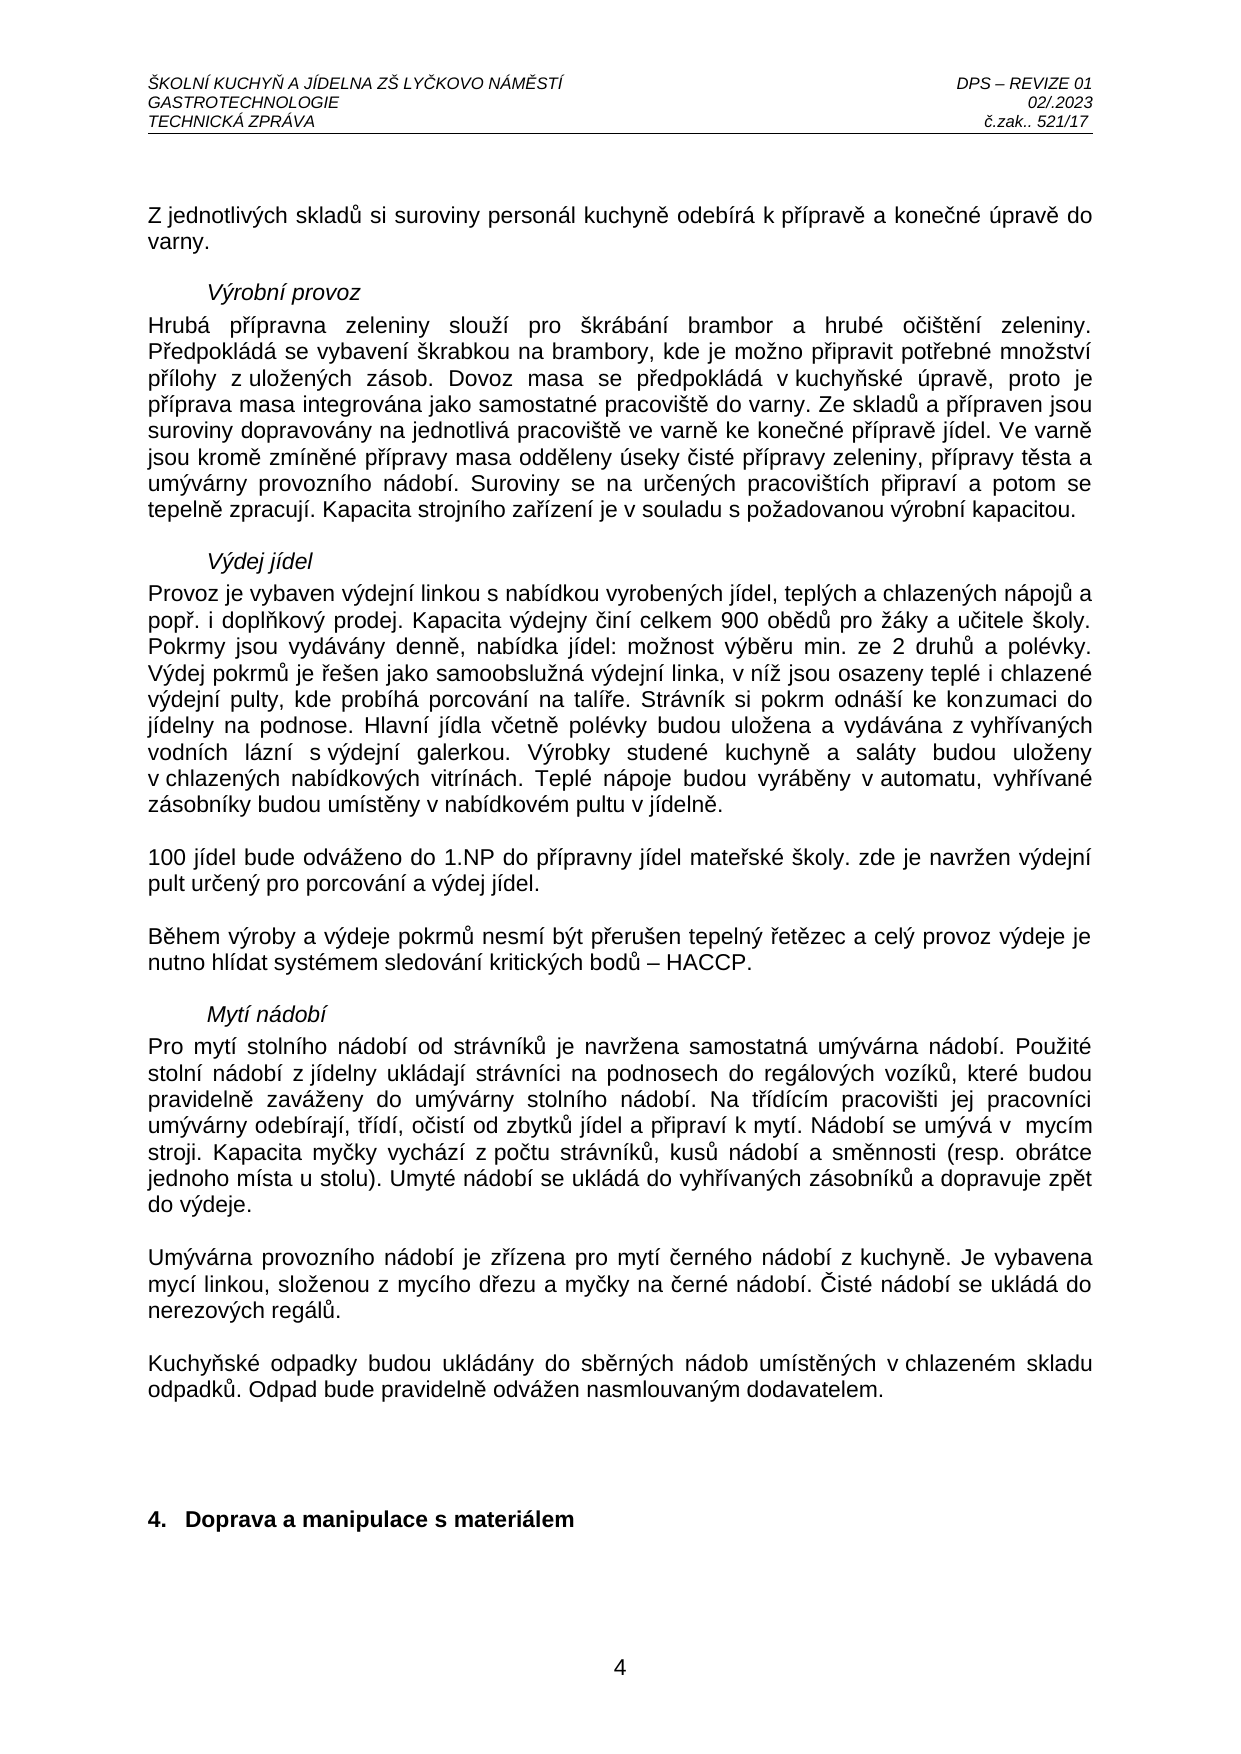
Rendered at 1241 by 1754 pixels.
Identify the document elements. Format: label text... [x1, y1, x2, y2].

text Kuchyňské odpadky budou ukládány do sběrných nádob umístěných v chlazeném skladu odpadků. Odpad bude pravidelně odvážen nasmlouvaným dodavatelem. [148, 1349, 1093, 1402]
subtitle Mytí nádobí [148, 1001, 1093, 1027]
text Během výroby a výdeje pokrmů nesmí být přerušen tepelný řetězec a celý provoz výdeje je nutno hlídat systémem sledování kritických bodů – HACCP. [148, 923, 1093, 976]
subtitle Výrobní provoz [148, 279, 1093, 306]
text Hrubá přípravna zeleniny slouží pro škrábání brambor a hrubé očištění zeleniny. Předpokládá se vybavení škrabkou na brambory, kde je možno připravit potřebné množství přílohy z uložených zásob. Dovoz masa se předpokládá v kuchyňské úpravě, proto je příprava masa integrována jako samostatné pracoviště do varny. Ze skladů a přípraven jsou suroviny dopravovány na jednotlivá pracoviště ve varně ke konečné přípravě jídel. Ve varně jsou kromě zmíněné přípravy masa odděleny úseky čisté přípravy zeleniny, přípravy těsta a umývárny provozního nádobí. Suroviny se na určených pracovištích připraví a potom se tepelně zpracují. Kapacita strojního zařízení je v souladu s požadovanou výrobní kapacitou. [148, 312, 1093, 523]
text 100 jídel bude odváženo do 1.NP do přípravny jídel mateřské školy. zde je navržen výdejní pult určený pro porcování a výdej jídel. [148, 844, 1093, 897]
text Provoz je vybaven výdejní linkou s nabídkou vyrobených jídel, teplých a chlazených nápojů a popř. i doplňkový prodej. Kapacita výdejny činí celkem 900 obědů pro žáky a učitele školy. Pokrmy jsou vydávány denně, nabídka jídel: možnost výběru min. ze 2 druhů a polévky. Výdej pokrmů je řešen jako samoobslužná výdejní linka, v níž jsou osazeny teplé i chlazené výdejní pulty, kde probíhá porcování na talíře. Strávník si pokrm odnáší ke konzumaci do jídelny na podnose. Hlavní jídla včetně polévky budou uložena a vydávána z vyhřívaných vodních lázní s výdejní galerkou. Výrobky studené kuchyně a saláty budou uloženy v chlazených nabídkových vitrínách. Teplé nápoje budou vyráběny v automatu, vyhřívané zásobníky budou umístěny v nabídkovém pultu v jídelně. [148, 580, 1093, 818]
text Umývárna provozního nádobí je zřízena pro mytí černého nádobí z kuchyně. Je vybavena mycí linkou, složenou z mycího dřezu a myčky na černé nádobí. Čisté nádobí se ukládá do nerezových regálů. [148, 1244, 1093, 1323]
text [148, 202, 1093, 254]
text Pro mytí stolního nádobí od strávníků je navržena samostatná umývárna nádobí. Použité stolní nádobí z jídelny ukládají strávníci na podnosech do regálových vozíků, které budou pravidelně zaváženy do umývárny stolního nádobí. Na třídícím pracovišti jej pracovníci umývárny odebírají, třídí, očistí od zbytků jídel a připraví k mytí. Nádobí se umývá v mycím stroji. Kapacita myčky vychází z počtu strávníků, kusů nádobí a směnnosti (resp. obrátce jednoho místa u stolu). Umyté nádobí se ukládá do vyhřívaných zásobníků a dopravuje zpět do výdeje. [148, 1033, 1093, 1218]
subtitle Výdej jídel [148, 548, 1093, 574]
subtitle Doprava a manipulace s materiálem [148, 1506, 1093, 1533]
